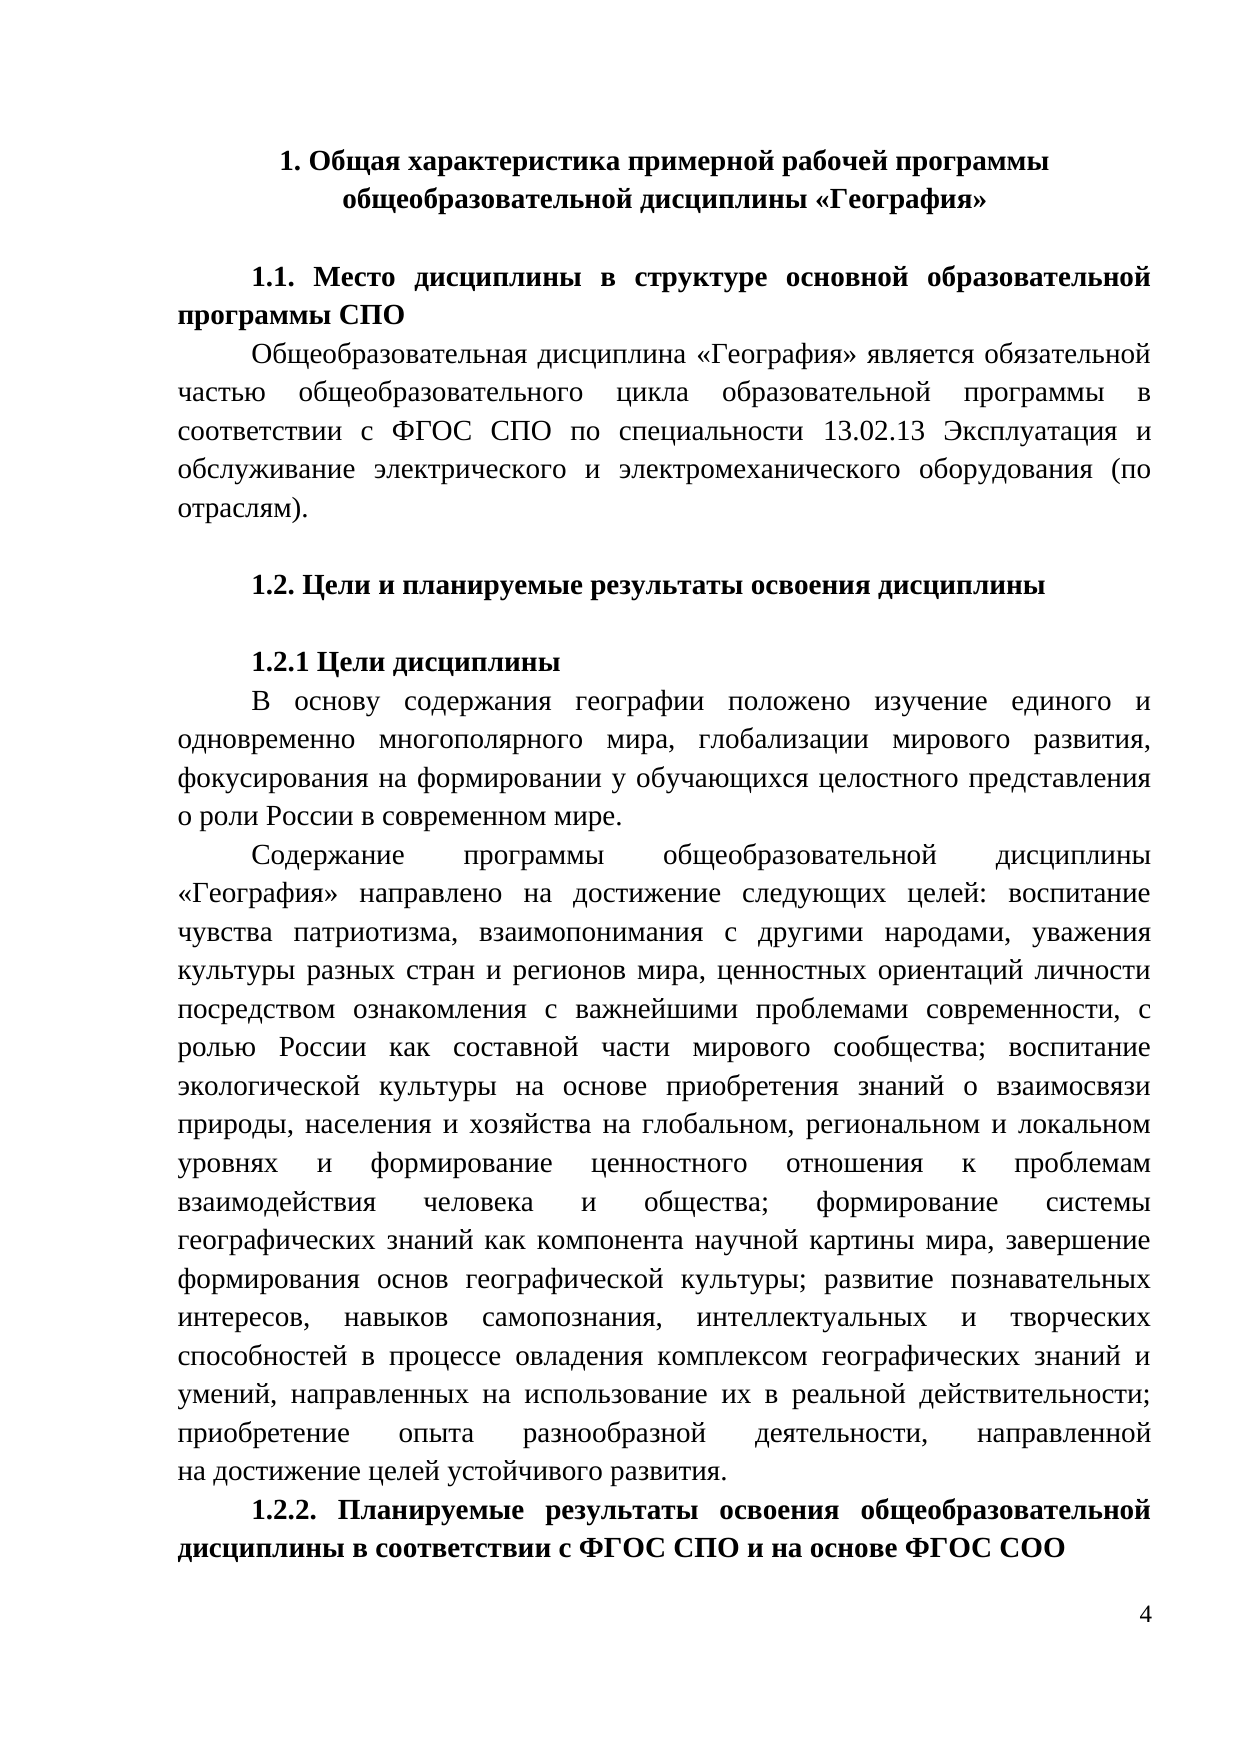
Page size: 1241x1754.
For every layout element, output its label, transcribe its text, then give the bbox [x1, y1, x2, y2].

text Содержание программы общеобразовательной дисциплины «География» направлено на достижение следующих целей: воспитание чувства патриотизма, взаимопонимания с другими народами, уважения культуры разных стран и регионов мира, ценностных ориентаций личности посредством ознакомления с важнейшими проблемами современности, с ролью России как составной части мирового сообщества; воспитание экологической культуры на основе приобретения знаний о взаимосвязи природы, населения и хозяйства на глобальном, региональном и локальном уровнях и формирование ценностного отношения к проблемам взаимодействия человека и общества; формирование системы географических знаний как компонента научной картины мира, завершение формирования основ географической культуры; развитие познавательных интересов, навыков самопознания, интеллектуальных и творческих способностей в процессе овладения комплексом географических знаний и умений, направленных на использование их в реальной действительности; приобретение опыта разнообразной деятельности, направленной на достижение целей устойчивого развития. [177, 837, 1152, 1487]
text 1.2.1 Цели дисциплины [177, 644, 1152, 678]
text В основу содержания географии положено изучение единого и одновременно многополярного мира, глобализации мирового развития, фокусирования на формировании у обучающихся целостного представления о роли России в современном мире. [177, 683, 1152, 832]
text Общеобразовательная дисциплина «География» является обязательной частью общеобразовательного цикла образовательной программы в соответствии с ФГОС СПО по специальности 13.02.13 Эксплуатация и обслуживание электрического и электромеханического оборудования (по отраслям). [177, 336, 1152, 523]
text 1.1. Место дисциплины в структуре основной образовательной программы СПО [177, 259, 1152, 331]
subtitle 1. Общая характеристика примерной рабочей программы общеобразовательной дисциплины «География» [177, 143, 1152, 215]
text 1.2. Цели и планируемые результаты освоения дисциплины [177, 528, 1152, 601]
text 1.2.2. Планируемые результаты освоения общеобразовательной дисциплины в соответствии с ФГОС СПО и на основе ФГОС СОО [177, 1492, 1152, 1564]
